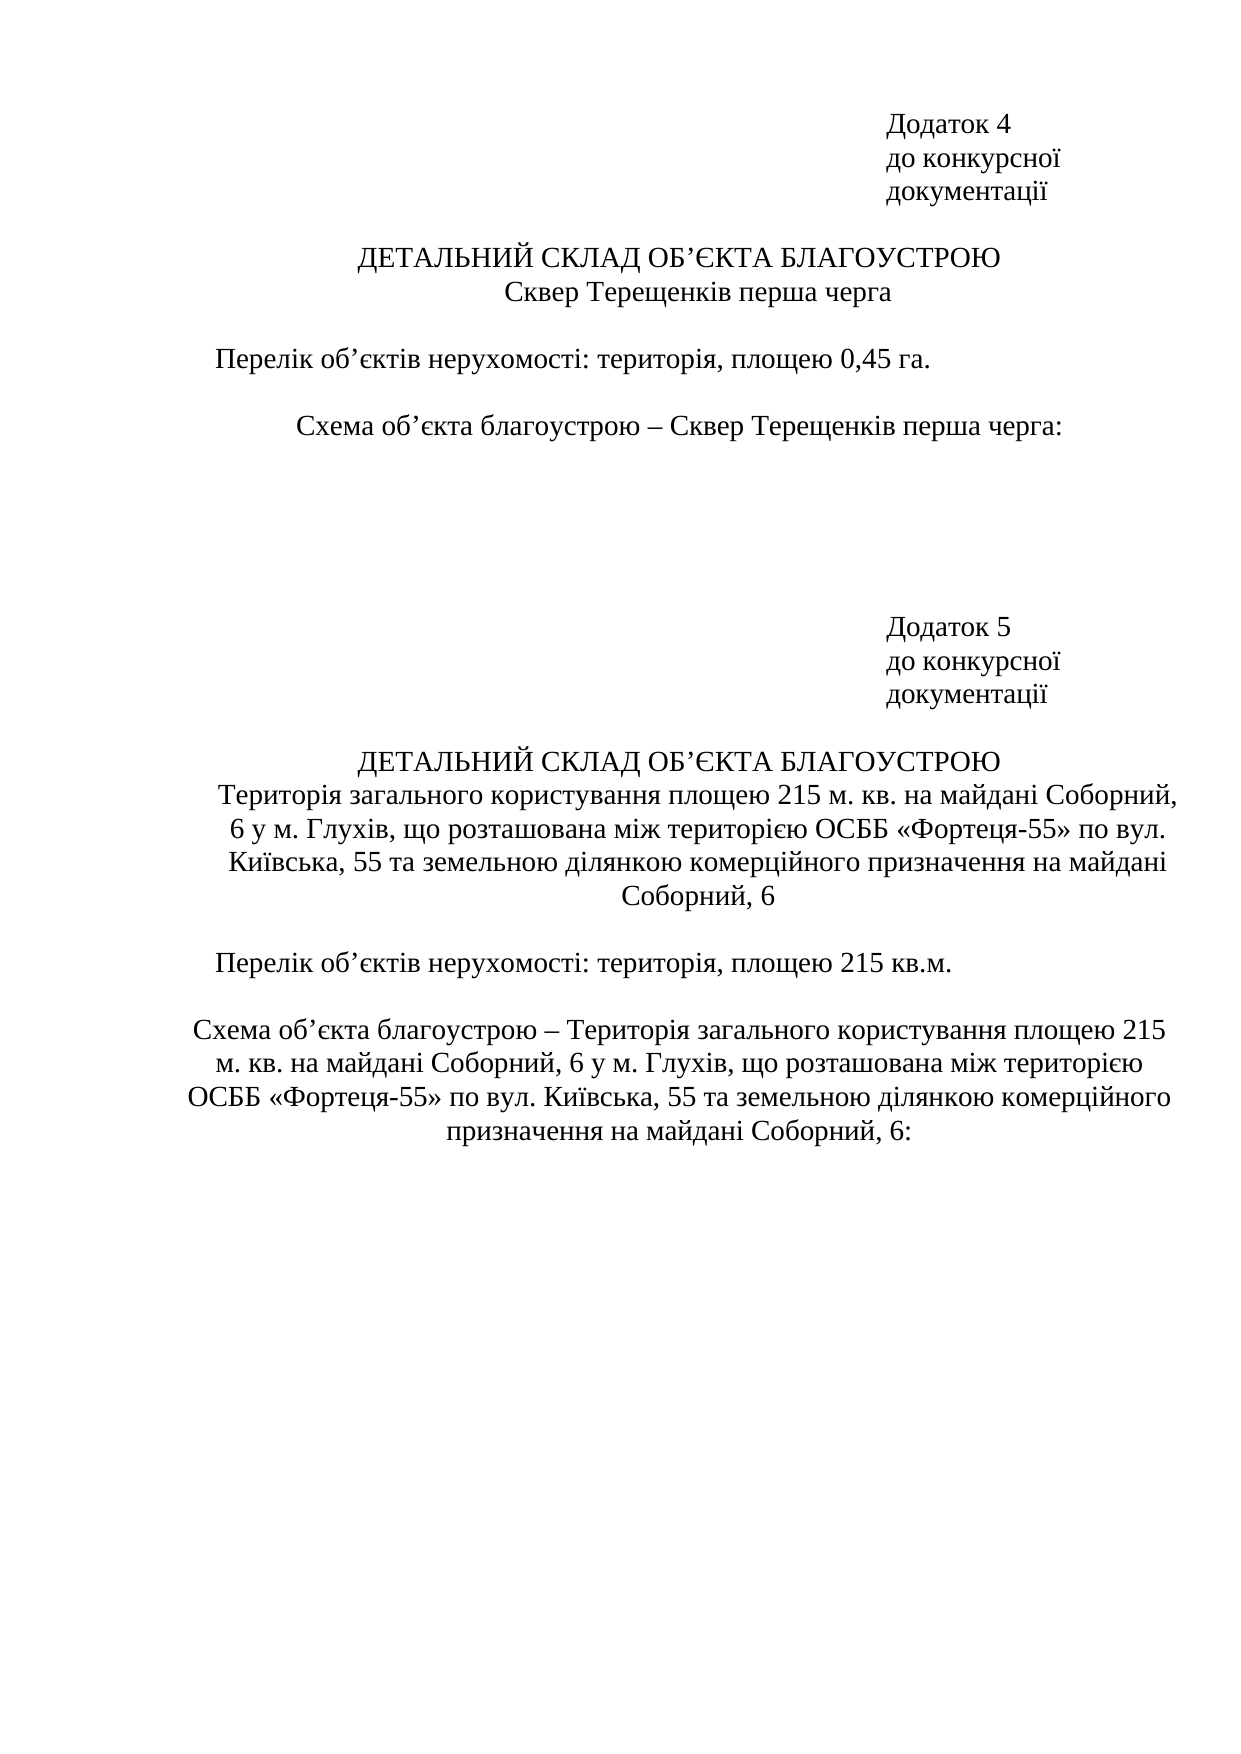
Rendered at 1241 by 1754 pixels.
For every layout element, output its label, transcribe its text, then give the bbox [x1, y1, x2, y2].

text до конкурсної документації [886, 643, 1181, 710]
text Додаток 5 [886, 609, 1181, 643]
text ДЕТАЛЬНИЙ СКЛАД ОБ’ЄКТА БЛАГОУСТРОЮ [177, 744, 1181, 777]
text Перелік об’єктів нерухомості: територія, площею 0,45 га. [215, 341, 1181, 375]
text до конкурсної документації [886, 140, 1181, 207]
text ДЕТАЛЬНИЙ СКЛАД ОБ’ЄКТА БЛАГОУСТРОЮ [177, 241, 1181, 274]
text Схема об’єкта благоустрою – Територія загального користування площею 215 м. кв. на майдані Соборний, 6 у м. Глухів, що розташована між територією ОСББ «Фортеця-55» по вул. Київська, 55 та земельною ділянкою комерційного призначення на майдані Соборний, 6: [177, 1012, 1181, 1146]
text Додаток 4 [886, 106, 1181, 140]
text Перелік об’єктів нерухомості: територія, площею 215 кв.м. [215, 945, 1181, 978]
text Сквер Терещенків перша черга [215, 274, 1181, 308]
text Схема об’єкта благоустрою – Сквер Терещенків перша черга: [177, 408, 1181, 442]
text Територія загального користування площею 215 м. кв. на майдані Соборний, 6 у м. Глухів, що розташована між територією ОСББ «Фортеця-55» по вул. Київська, 55 та земельною ділянкою комерційного призначення на майдані Соборний, 6 [215, 777, 1181, 911]
